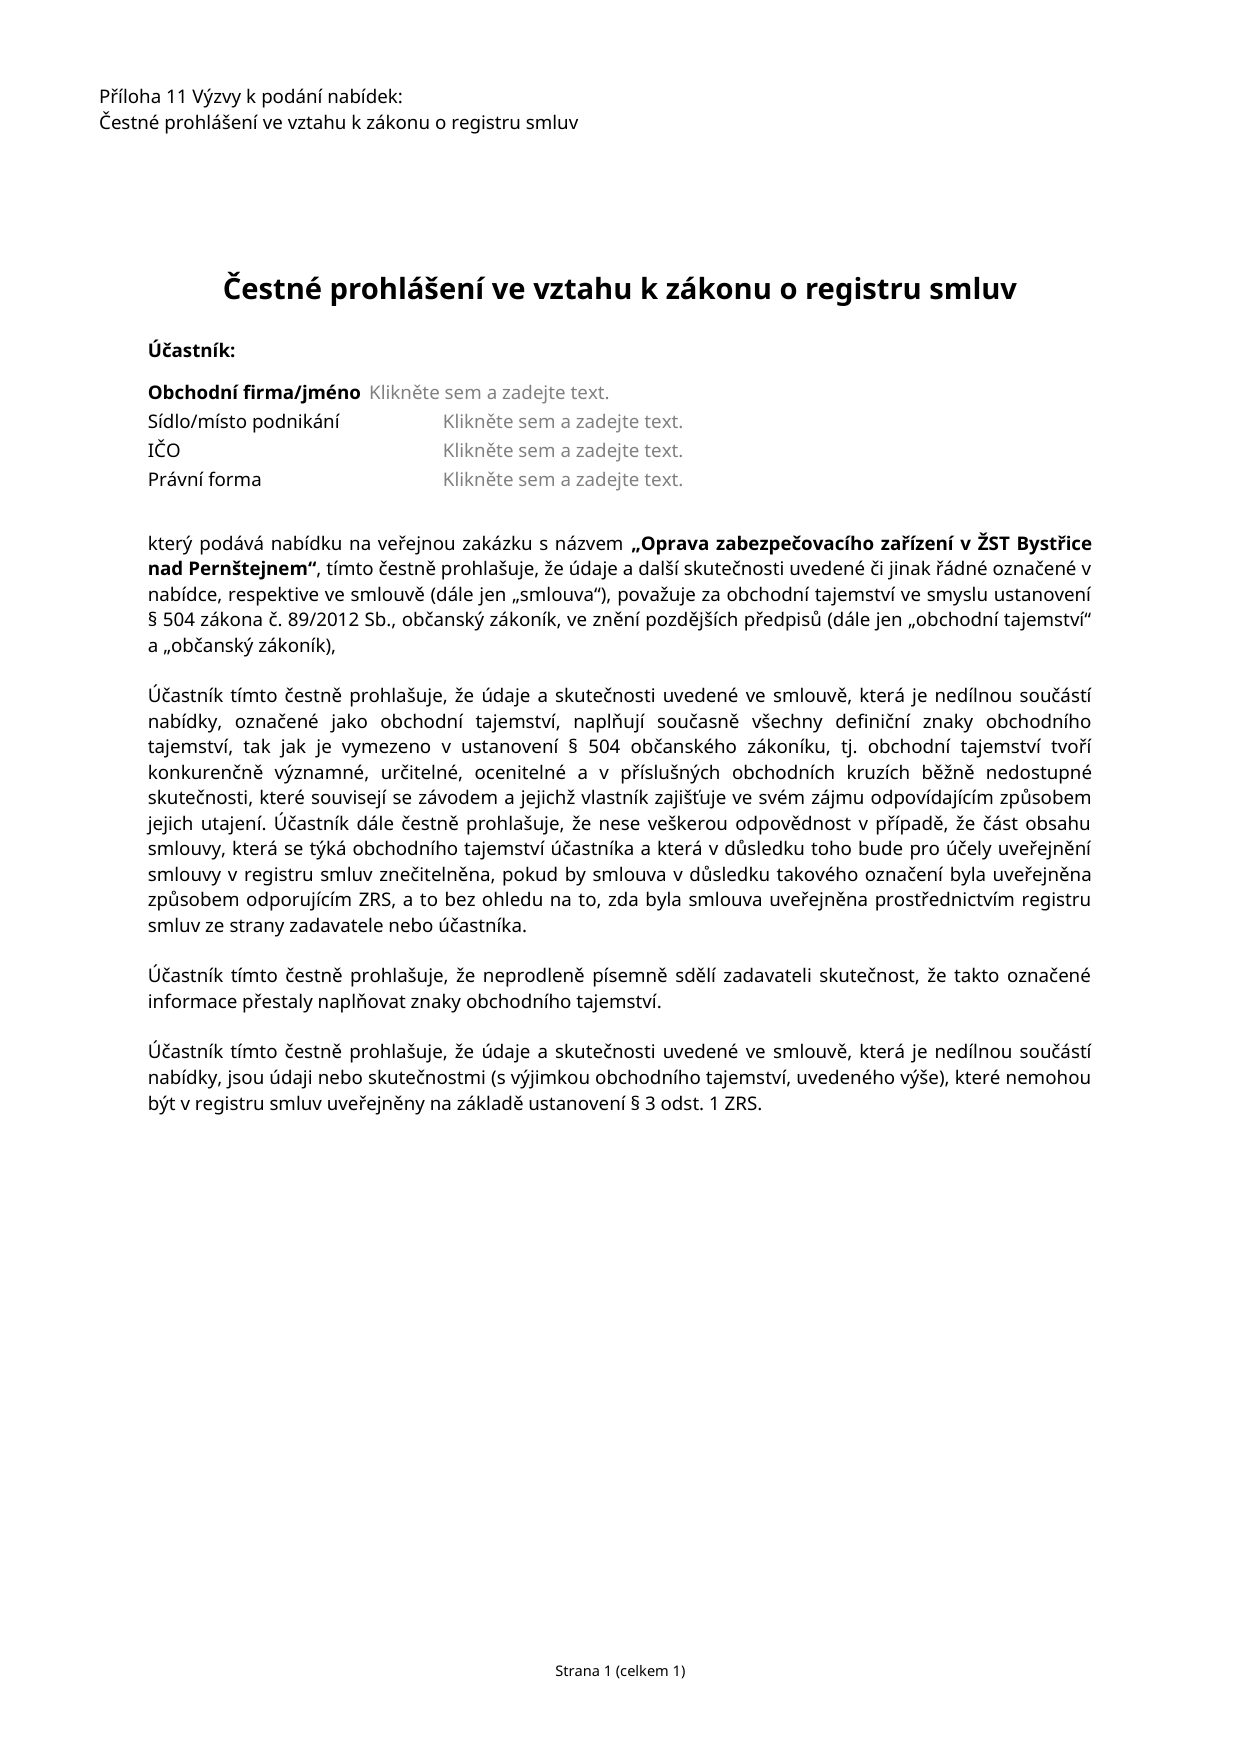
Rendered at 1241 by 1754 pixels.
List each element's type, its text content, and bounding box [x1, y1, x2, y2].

text Účastník tímto čestně prohlašuje, že údaje a skutečnosti uvedené ve smlouvě, která je nedílnou součástí nabídky, jsou údaji nebo skutečnostmi (s výjimkou obchodního tajemství, uvedeného výše), které nemohou být v registru smluv uveřejněny na základě ustanovení § 3 odst. 1 ZRS. [148, 1039, 1093, 1115]
text Obchodní firma/jméno [148, 376, 1093, 405]
text Právní forma [148, 463, 1093, 492]
title Čestné prohlášení ve vztahu k zákonu o registru smluv [148, 268, 1093, 308]
text IČO [148, 434, 1093, 463]
text Sídlo/místo podnikání [148, 405, 1093, 434]
text který podává nabídku na veřejnou zakázku s názvem „Oprava zabezpečovacího zařízení v ŽST Bystřice nad Pernštejnem“, tímto čestně prohlašuje, že údaje a další skutečnosti uvedené či jinak řádné označené v nabídce, respektive ve smlouvě (dále jen „smlouva“), považuje za obchodní tajemství ve smyslu ustanovení § 504 zákona č. 89/2012 Sb., občanský zákoník, ve znění pozdějších předpisů (dále jen „obchodní tajemství“ a „občanský zákoník), [148, 530, 1093, 658]
text Účastník: [148, 333, 1093, 364]
text Účastník tímto čestně prohlašuje, že údaje a skutečnosti uvedené ve smlouvě, která je nedílnou součástí nabídky, označené jako obchodní tajemství, naplňují současně všechny definiční znaky obchodního tajemství, tak jak je vymezeno v ustanovení § 504 občanského zákoníku, tj. obchodní tajemství tvoří konkurenčně významné, určitelné, ocenitelné a v příslušných obchodních kruzích běžně nedostupné skutečnosti, které souvisejí se závodem a jejichž vlastník zajišťuje ve svém zájmu odpovídajícím způsobem jejich utajení. Účastník dále čestně prohlašuje, že nese veškerou odpovědnost v případě, že část obsahu smlouvy, která se týká obchodního tajemství účastníka a která v důsledku toho bude pro účely uveřejnění smlouvy v registru smluv znečitelněna, pokud by smlouva v důsledku takového označení byla uveřejněna způsobem odporujícím ZRS, a to bez ohledu na to, zda byla smlouva uveřejněna prostřednictvím registru smluv ze strany zadavatele nebo účastníka. [148, 683, 1093, 938]
text Účastník tímto čestně prohlašuje, že neprodleně písemně sdělí zadavateli skutečnost, že takto označené informace přestaly naplňovat znaky obchodního tajemství. [148, 963, 1093, 1014]
